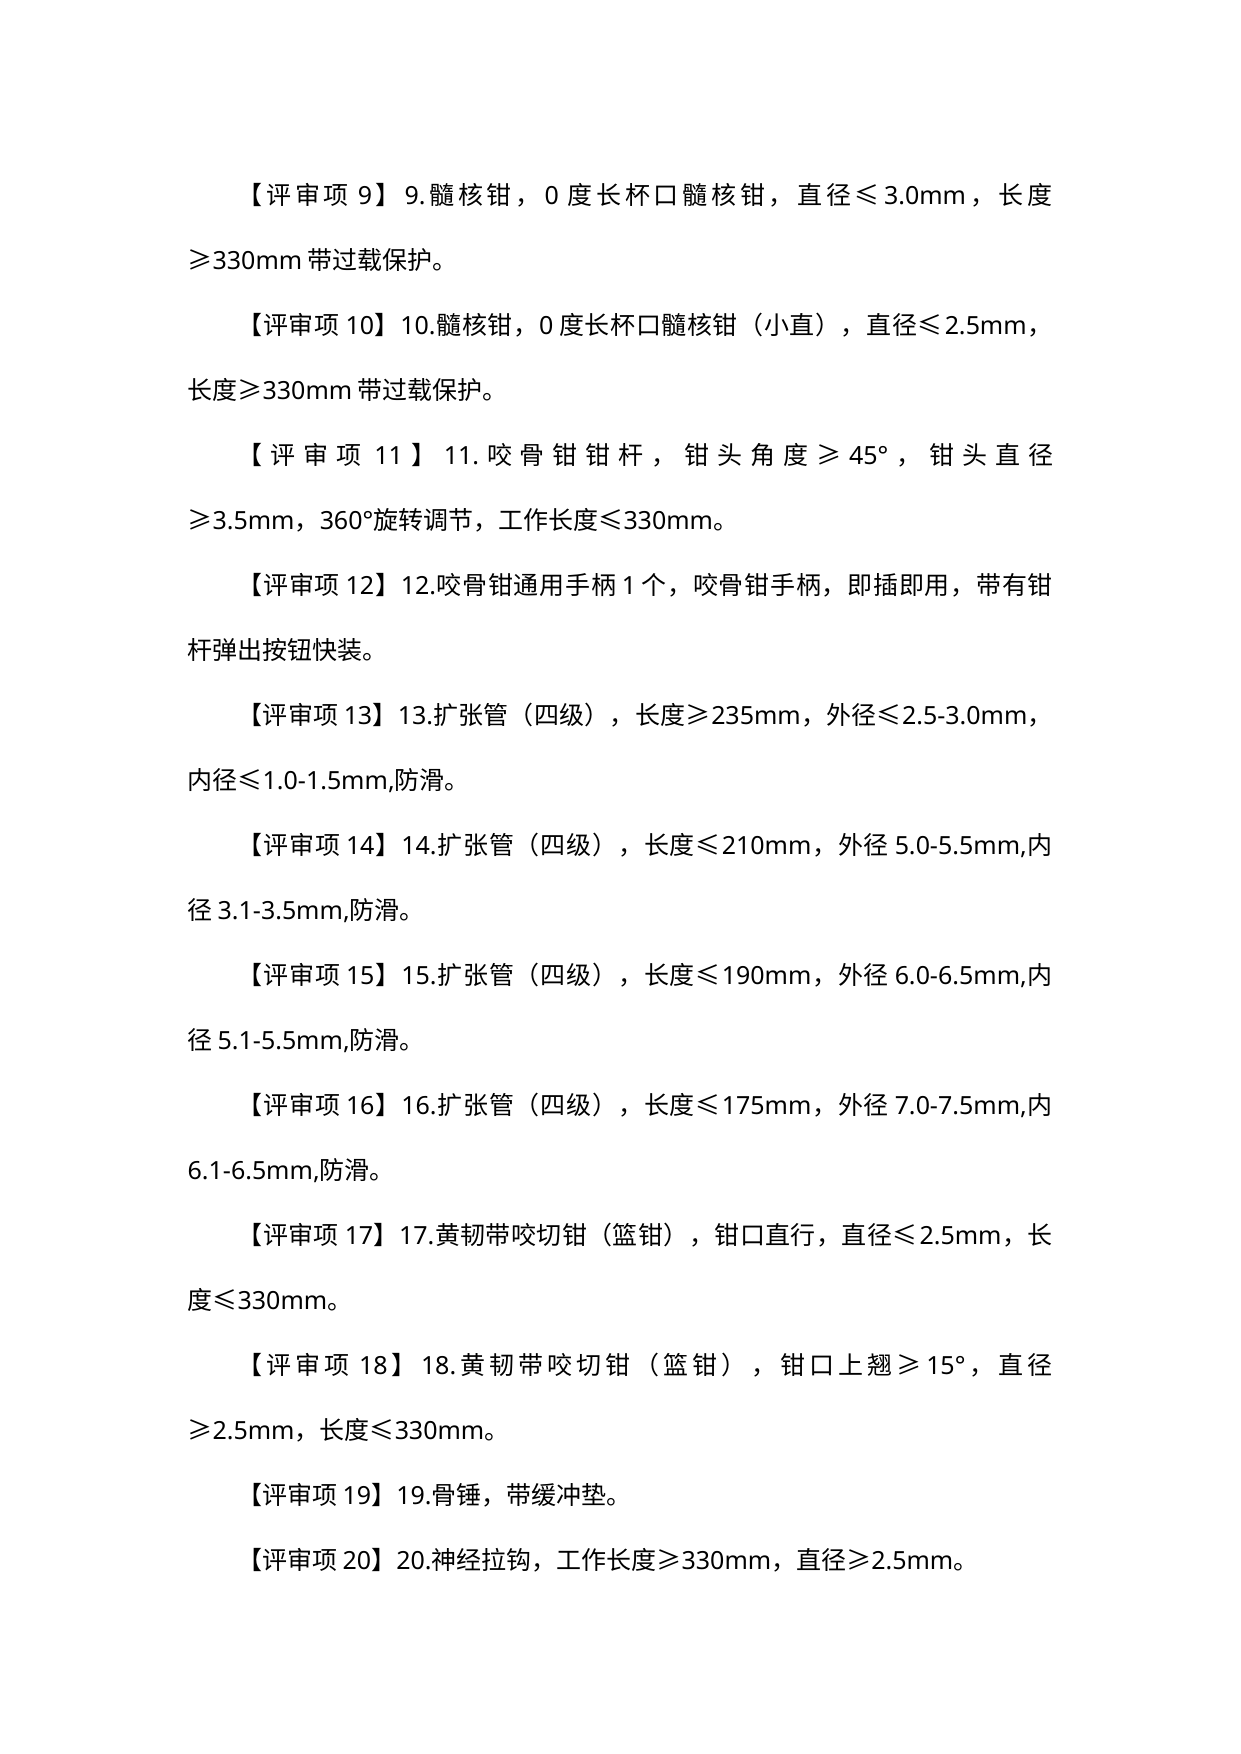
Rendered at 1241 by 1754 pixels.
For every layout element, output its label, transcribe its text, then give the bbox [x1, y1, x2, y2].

text 【评审项19】19.骨锤，带缓冲垫。 [187, 1462, 1053, 1527]
text 【评审项12】12.咬骨钳通用手柄1个，咬骨钳手柄，即插即用，带有钳杆弹出按钮快装。 [187, 552, 1053, 682]
text 【评审项10】10.髓核钳，0度长杯口髓核钳（小直），直径≤2.5mm，长度≥330mm带过载保护。 [187, 292, 1053, 422]
text 【评审项9】9.髓核钳，0度长杯口髓核钳，直径≤3.0mm，长度≥330mm带过载保护。 [187, 162, 1053, 292]
text 【评审项14】14.扩张管（四级），长度≤210mm，外径5.0-5.5mm,内径3.1-3.5mm,防滑。 [187, 812, 1053, 942]
text 【评审项15】15.扩张管（四级），长度≤190mm，外径6.0-6.5mm,内径5.1-5.5mm,防滑。 [187, 942, 1053, 1072]
text 【评审项17】17.黄韧带咬切钳（篮钳），钳口直行，直径≤2.5mm，长度≤330mm。 [187, 1202, 1053, 1332]
text 【评审项18】18.黄韧带咬切钳（篮钳），钳口上翘≥15°，直径≥2.5mm，长度≤330mm。 [187, 1332, 1053, 1462]
text 【评审项16】16.扩张管（四级），长度≤175mm，外径7.0-7.5mm,内6.1-6.5mm,防滑。 [187, 1072, 1053, 1202]
text 【评审项11】11.咬骨钳钳杆，钳头角度≥45°，钳头直径≥3.5mm，360°旋转调节，工作长度≤330mm。 [187, 422, 1053, 552]
text 【评审项13】13.扩张管（四级），长度≥235mm，外径≤2.5-3.0mm，内径≤1.0-1.5mm,防滑。 [187, 682, 1053, 812]
text 【评审项20】20.神经拉钩，工作长度≥330mm，直径≥2.5mm。 [187, 1527, 1053, 1592]
